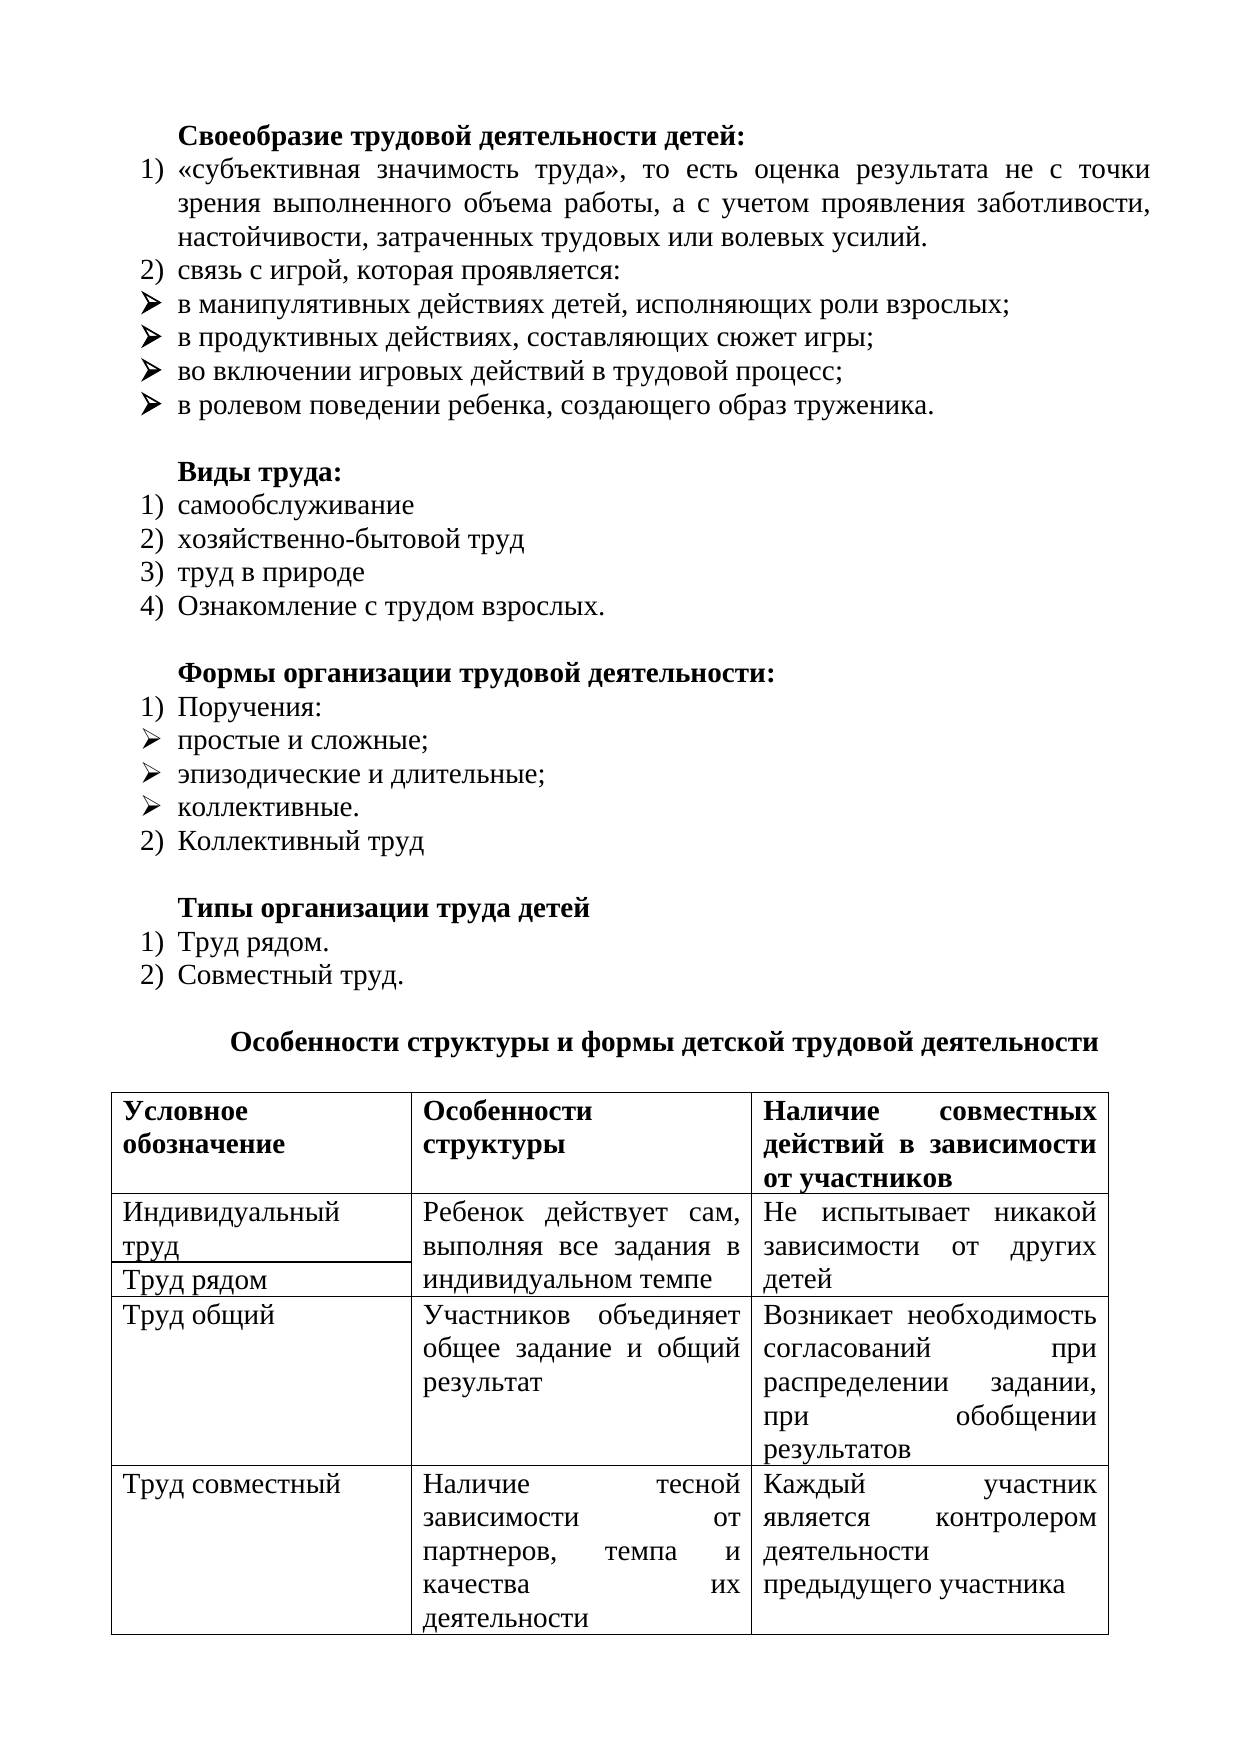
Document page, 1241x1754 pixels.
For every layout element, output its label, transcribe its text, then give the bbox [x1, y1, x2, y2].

table_cell Труд рядом [112, 1263, 411, 1296]
list в ролевом поведении ребенка, создающего образ труженика. [140, 387, 1152, 420]
list труд в природе [140, 554, 1152, 588]
list связь с игрой, которая проявляется: [140, 252, 1152, 286]
table_cell Наличие тесной зависимости от партнеров, темпа и качества их деятельности [412, 1466, 751, 1633]
list Коллективный труд [140, 823, 1152, 857]
table_cell Возникает необходимость согласований при распределении задании, при обобщении результатов [752, 1297, 1108, 1465]
list коллективные. [140, 789, 1152, 823]
list во включении игровых действий в трудовой процесс; [140, 353, 1152, 387]
text Формы организации трудовой деятельности: [177, 655, 1152, 689]
text Виды труда: [177, 454, 1152, 487]
table_cell Ребенок действует сам, выполняя все задания в индивидуальном темпе [412, 1194, 751, 1296]
table_cell Не испытывает никакой зависимости от других детей [752, 1194, 1108, 1296]
table_cell Каждый участник является контролером деятельности предыдущего участника [752, 1466, 1108, 1633]
list простые и сложные; [140, 722, 1152, 756]
list самообслуживание [140, 487, 1152, 521]
list Совместный труд. [140, 957, 1152, 991]
text Особенности структуры и формы детской трудовой деятельности [177, 1024, 1152, 1058]
table_header Условное обозначение [112, 1093, 411, 1193]
list «субъективная значимость труда», то есть оценка результата не с точки зрения выполненного объема работы, а с учетом проявления заботливости, настойчивости, затраченных трудовых или волевых усилий. [140, 152, 1152, 252]
text Своеобразие трудовой деятельности детей: [177, 118, 1152, 152]
list эпизодические и длительные; [140, 756, 1152, 789]
text Типы организации труда детей [177, 890, 1152, 924]
list в продуктивных действиях, составляющих сюжет игры; [140, 319, 1152, 353]
list хозяйственно-бытовой труд [140, 521, 1152, 554]
list Ознакомление с трудом взрослых. [140, 588, 1152, 622]
table_cell Труд общий [112, 1297, 411, 1465]
table_cell Индивидуальный труд [112, 1194, 411, 1261]
list Труд рядом. [140, 924, 1152, 957]
table_cell Труд совместный [112, 1466, 411, 1633]
list в манипулятивных действиях детей, исполняющих роли взрослых; [140, 286, 1152, 319]
table_cell Участников объединяет общее задание и общий результат [412, 1297, 751, 1465]
table_header Особенности структуры [412, 1093, 751, 1193]
list Поручения: [140, 689, 1152, 722]
table_header Наличие совместных действий в зависимости от участников [752, 1093, 1108, 1193]
